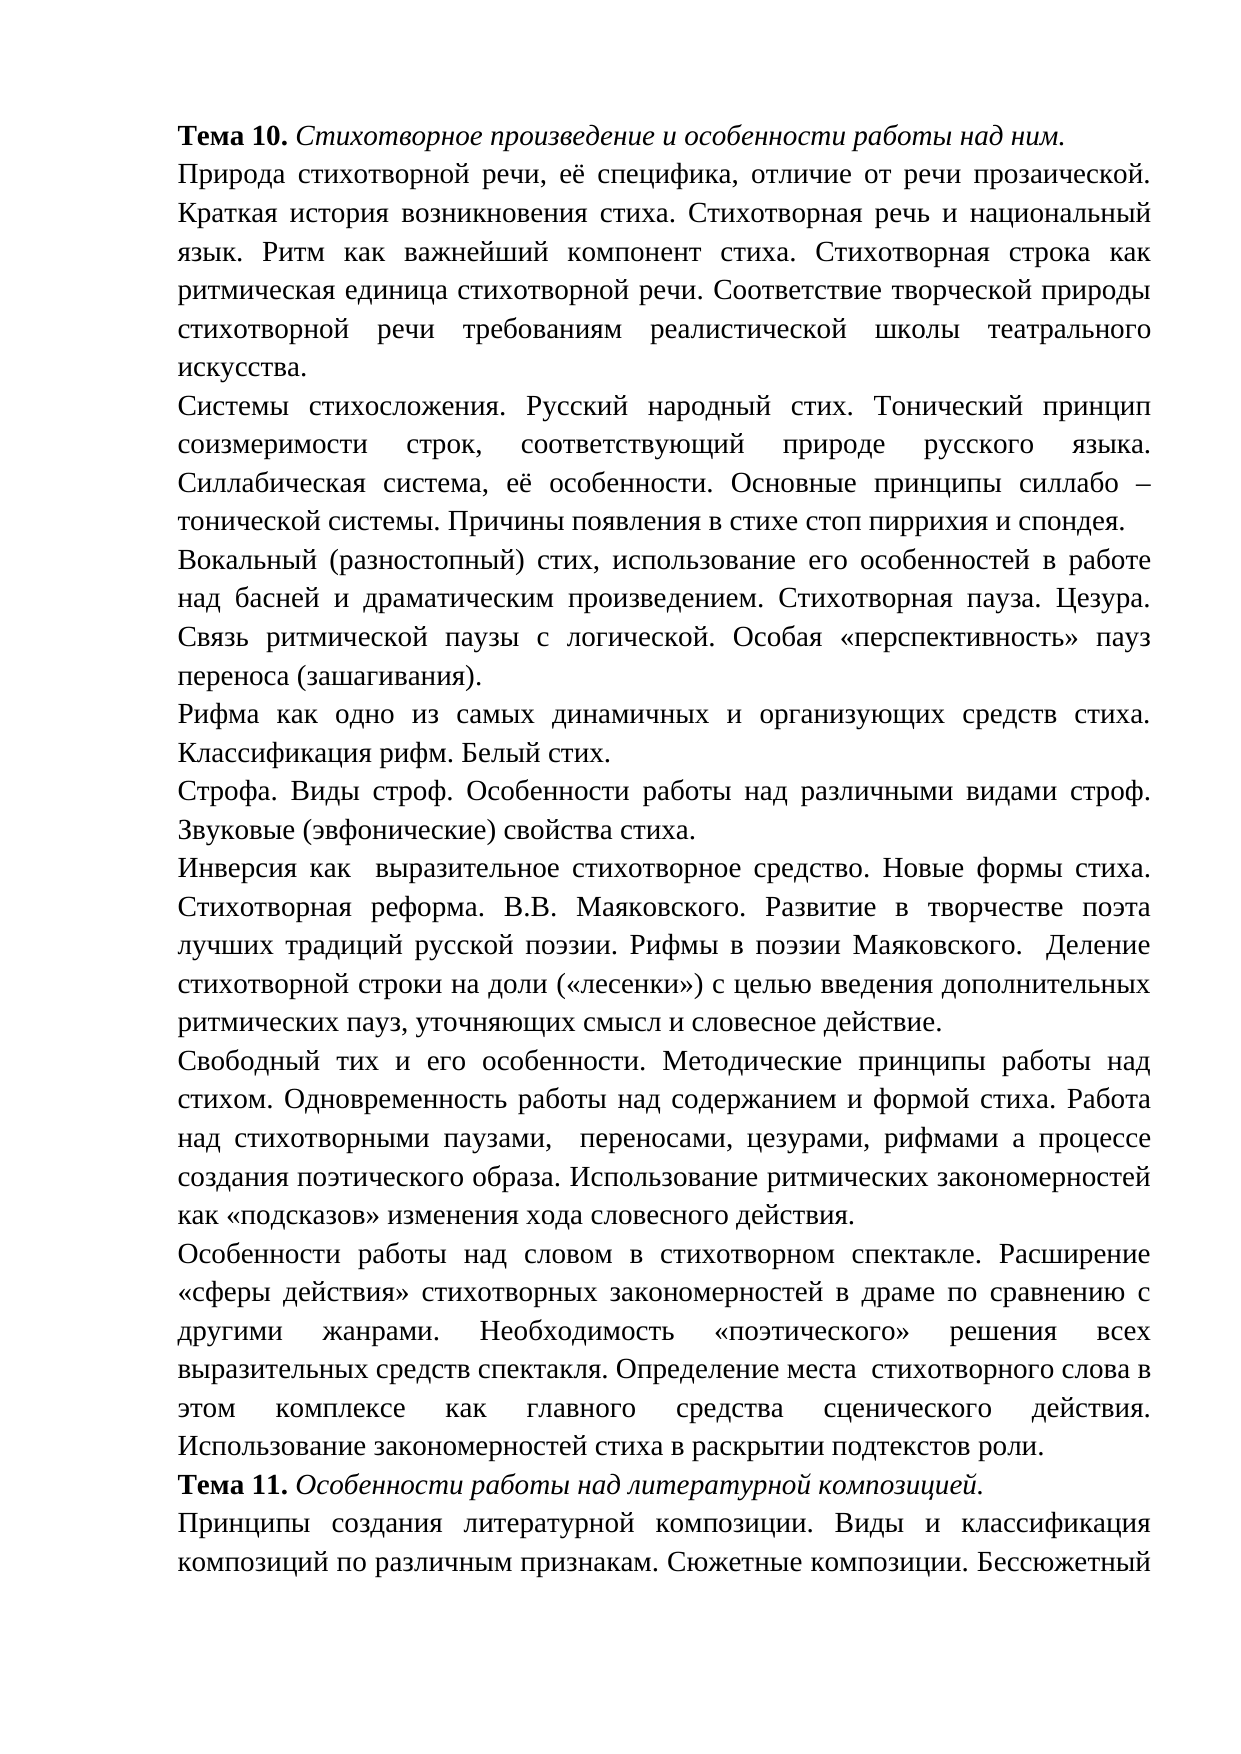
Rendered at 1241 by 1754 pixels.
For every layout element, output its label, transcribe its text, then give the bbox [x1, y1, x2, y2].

text Инверсия как выразительное стихотворное средство. Новые формы стиха. Стихотворная реформа. В.В. Маяковского. Развитие в творчестве поэта лучших традиций русской поэзии. Рифмы в поэзии Маяковского. Деление стихотворной строки на доли («лесенки») с целью введения дополнительных ритмических пауз, уточняющих смысл и словесное действие. [177, 850, 1152, 1038]
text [177, 1506, 1152, 1578]
text Тема 10. Стихотворное произведение и особенности работы над ним. [177, 118, 1152, 152]
text Особенности работы над словом в стихотворном спектакле. Расширение «сферы действия» стихотворных закономерностей в драме по сравнению с другими жанрами. Необходимость «поэтического» решения всех выразительных средств спектакля. Определение места стихотворного слова в этом комплексе как главного средства сценического действия. Использование закономерностей стиха в раскрытии подтекстов роли. [177, 1236, 1152, 1462]
text Природа стихотворной речи, её специфика, отличие от речи прозаической. Краткая история возникновения стиха. Стихотворная речь и национальный язык. Ритм как важнейший компонент стиха. Стихотворная строка как ритмическая единица стихотворной речи. Соответствие творческой природы стихотворной речи требованиям реалистической школы театрального искусства. [177, 157, 1152, 383]
text Строфа. Виды строф. Особенности работы над различными видами строф. Звуковые (эвфонические) свойства стиха. [177, 773, 1152, 845]
text Свободный тих и его особенности. Методические принципы работы над стихом. Одновременность работы над содержанием и формой стиха. Работа над стихотворными паузами, переносами, цезурами, рифмами а процессе создания поэтического образа. Использование ритмических закономерностей как «подсказов» изменения хода словесного действия. [177, 1043, 1152, 1231]
text Вокальный (разностопный) стих, использование его особенностей в работе над басней и драматическим произведением. Стихотворная пауза. Цезура. Связь ритмической паузы с логической. Особая «перспективность» пауз переноса (зашагивания). [177, 542, 1152, 691]
text Системы стихосложения. Русский народный стих. Тонический принцип соизмеримости строк, соответствующий природе русского языка. Силлабическая система, её особенности. Основные принципы силлабо – тонической системы. Причины появления в стихе стоп пиррихия и спондея. [177, 388, 1152, 537]
text Тема 11. Особенности работы над литературной композицией. [177, 1467, 1152, 1501]
text Рифма как одно из самых динамичных и организующих средств стиха. Классификация рифм. Белый стих. [177, 696, 1152, 768]
